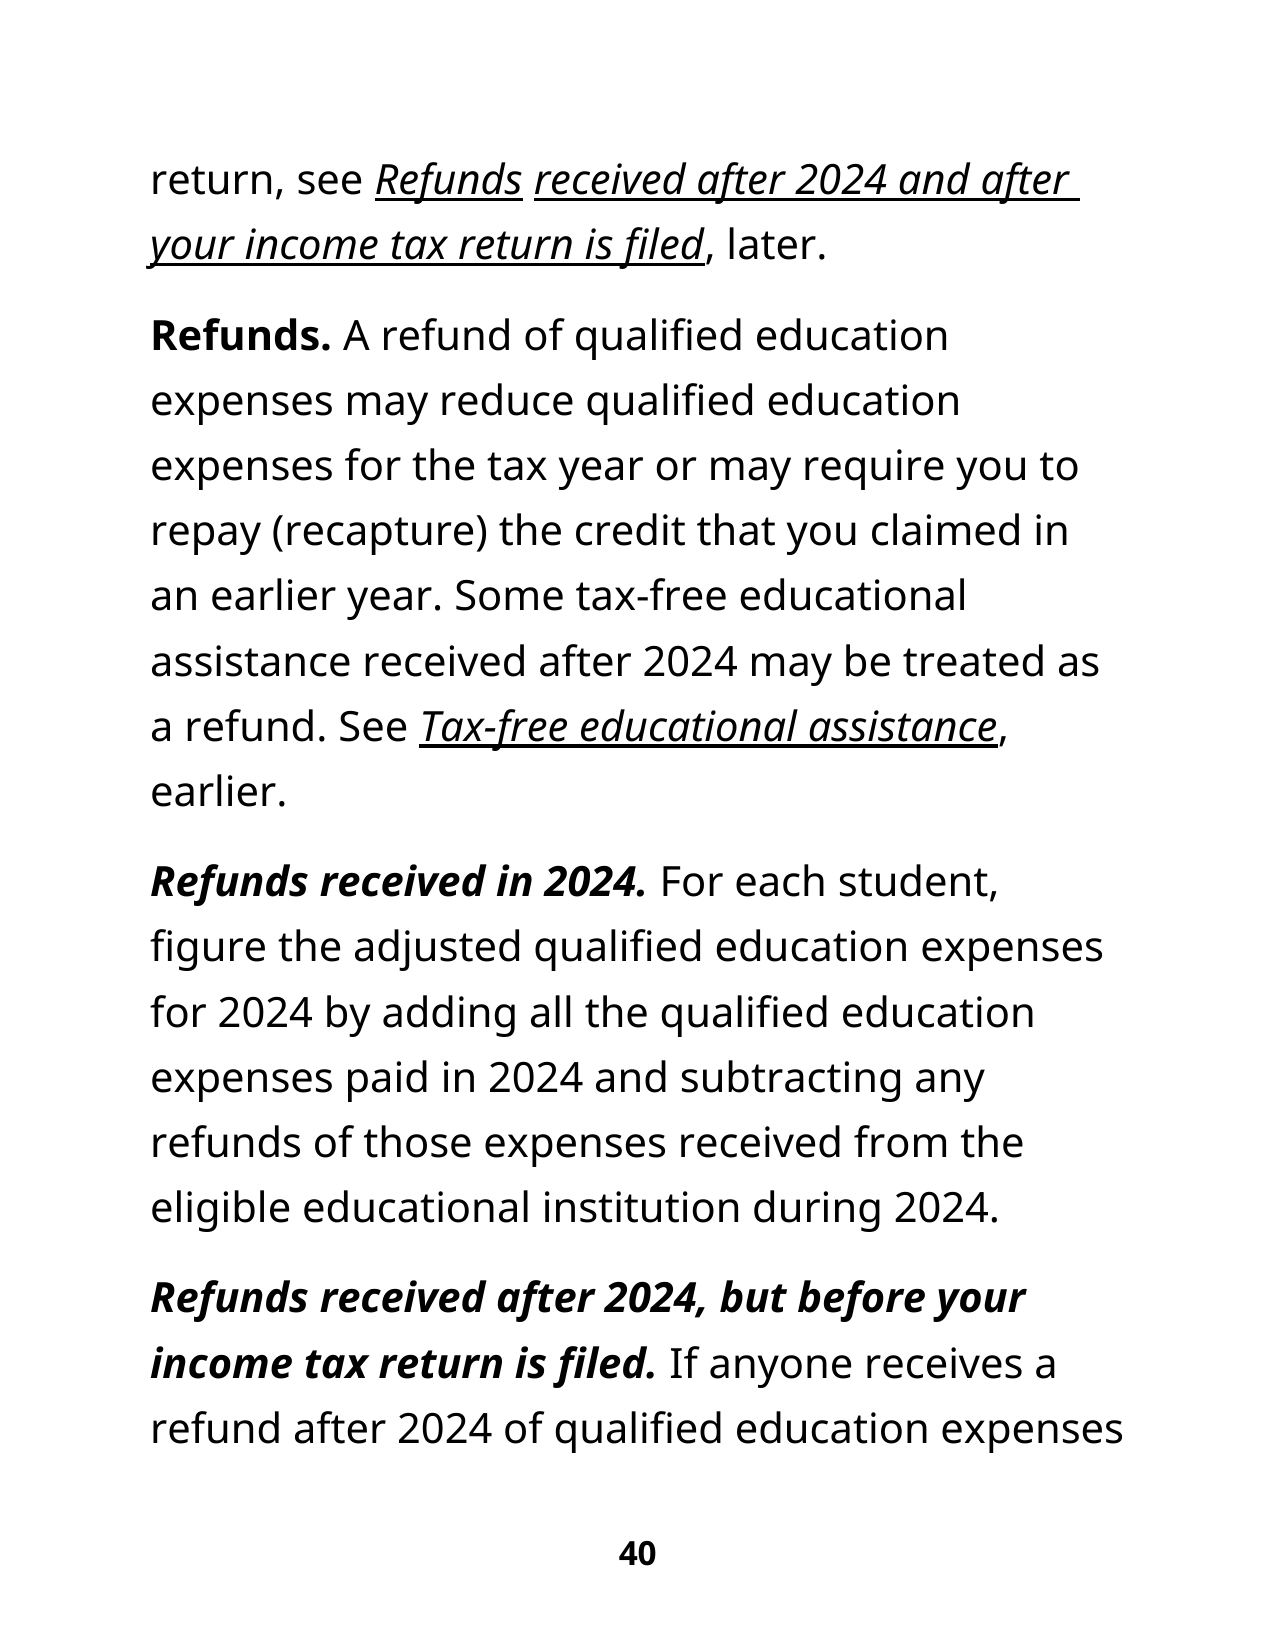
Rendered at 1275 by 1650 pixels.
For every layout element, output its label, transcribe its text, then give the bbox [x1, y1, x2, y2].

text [150, 150, 1125, 272]
text Refunds received in 2024. For each student, figure the adjusted qualified education expenses for 2024 by adding all the qualified education expenses paid in 2024 and subtracting any refunds of those expenses received from the eligible educational institution during 2024. [150, 852, 1125, 1235]
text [150, 1268, 1125, 1456]
text Refunds. A refund of qualified education expenses may reduce qualified education expenses for the tax year or may require you to repay (recapture) the credit that you claimed in an earlier year. Some tax-free educational assistance received after 2024 may be treated as a refund. See Tax-free educational assistance, earlier. [150, 305, 1125, 819]
